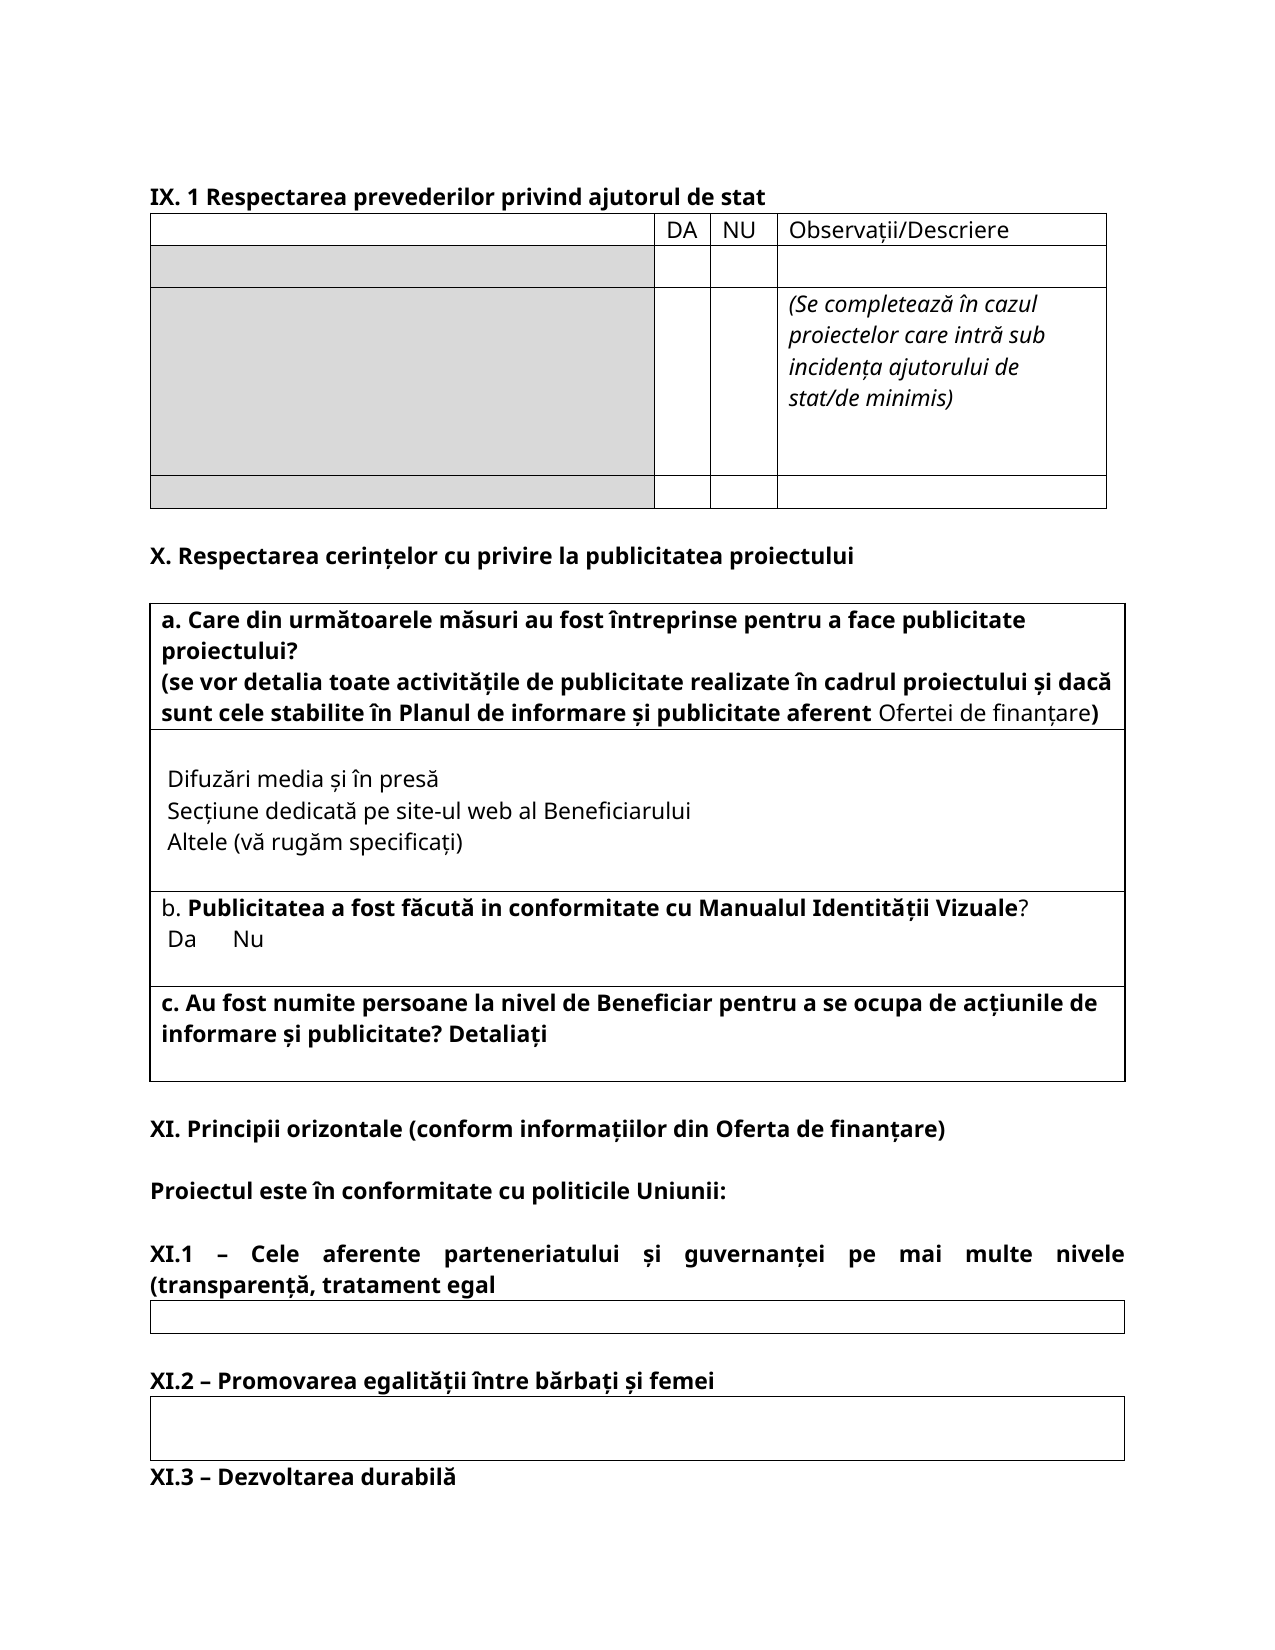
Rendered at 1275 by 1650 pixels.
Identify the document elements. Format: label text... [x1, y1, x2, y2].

table_cell [151, 476, 654, 508]
text IX. 1 Respectarea prevederilor privind ajutorul de stat [150, 181, 1125, 212]
table_cell c. Au fost numite persoane la nivel de Beneficiar pentru a se ocupa de acţiunile de informare şi publicitate? Detaliaţi [151, 987, 1124, 1081]
table_cell [711, 246, 777, 287]
text XI.2 – Promovarea egalităţii între bărbaţi şi femei [150, 1365, 1125, 1396]
text X. Respectarea cerinţelor cu privire la publicitatea proiectului [150, 540, 1125, 571]
text Proiectul este în conformitate cu politicile Uniunii: [150, 1175, 1125, 1207]
table_cell [711, 476, 777, 508]
table_header [151, 1397, 1124, 1460]
table_header [151, 214, 654, 245]
table_header DA [655, 214, 710, 245]
table_cell [655, 476, 710, 508]
text XI. Principii orizontale (conform informaţiilor din Oferta de finanțare) [150, 1113, 1125, 1144]
table_cell [151, 246, 654, 287]
table_cell [151, 288, 654, 475]
table_cell [655, 288, 710, 475]
text XI.1 – Cele aferente parteneriatului şi guvernanţei pe mai multe nivele (transparenţă, tratament egal [150, 1238, 1125, 1300]
text XI.3 – Dezvoltarea durabilă [150, 1461, 1125, 1492]
table_header [151, 1301, 1124, 1333]
table_cell [711, 288, 777, 475]
table_cell b. Publicitatea a fost făcută in conformitate cu Manualul Identităţii Vizuale? Da Nu [151, 892, 1124, 986]
table_cell [778, 476, 1106, 508]
table_header Observaţii/Descriere [778, 214, 1106, 245]
table_cell [655, 246, 710, 287]
table_cell (Se completează în cazul proiectelor care intră sub incidența ajutorului de stat/de minimis) [778, 288, 1106, 475]
table_header a. Care din următoarele măsuri au fost întreprinse pentru a face publicitate proiectului? (se vor detalia toate activitățile de publicitate realizate în cadrul proiectului și dacă sunt cele stabilite în Planul de informare și publicitate aferent Ofertei de finanţare) [151, 604, 1124, 728]
table_cell [778, 246, 1106, 287]
table_header NU [711, 214, 777, 245]
table_cell Difuzări media şi în presă Secțiune dedicată pe site-ul web al Beneficiarului Altele (vă rugăm specificaţi) [151, 730, 1124, 891]
